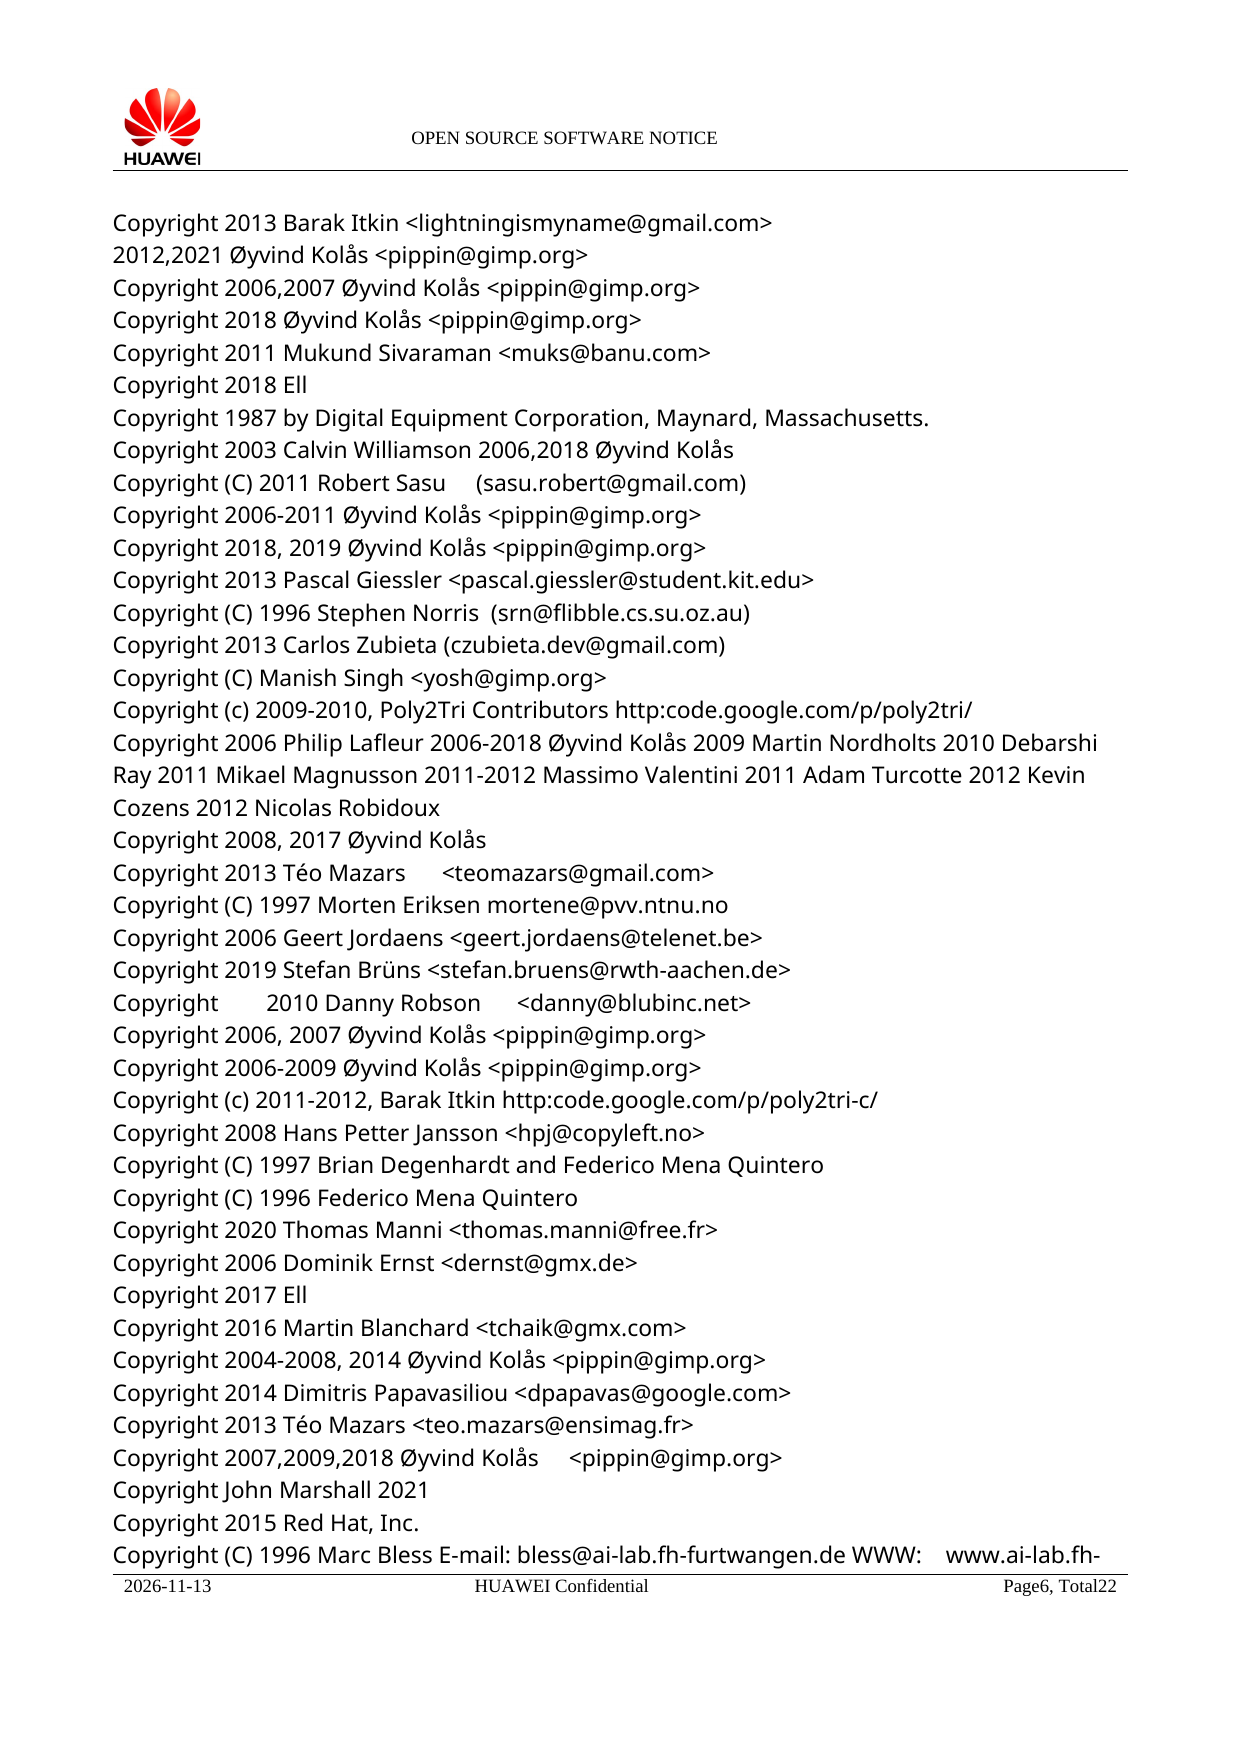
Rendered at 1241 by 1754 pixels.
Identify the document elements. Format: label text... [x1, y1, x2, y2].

picture [124, 88, 201, 165]
